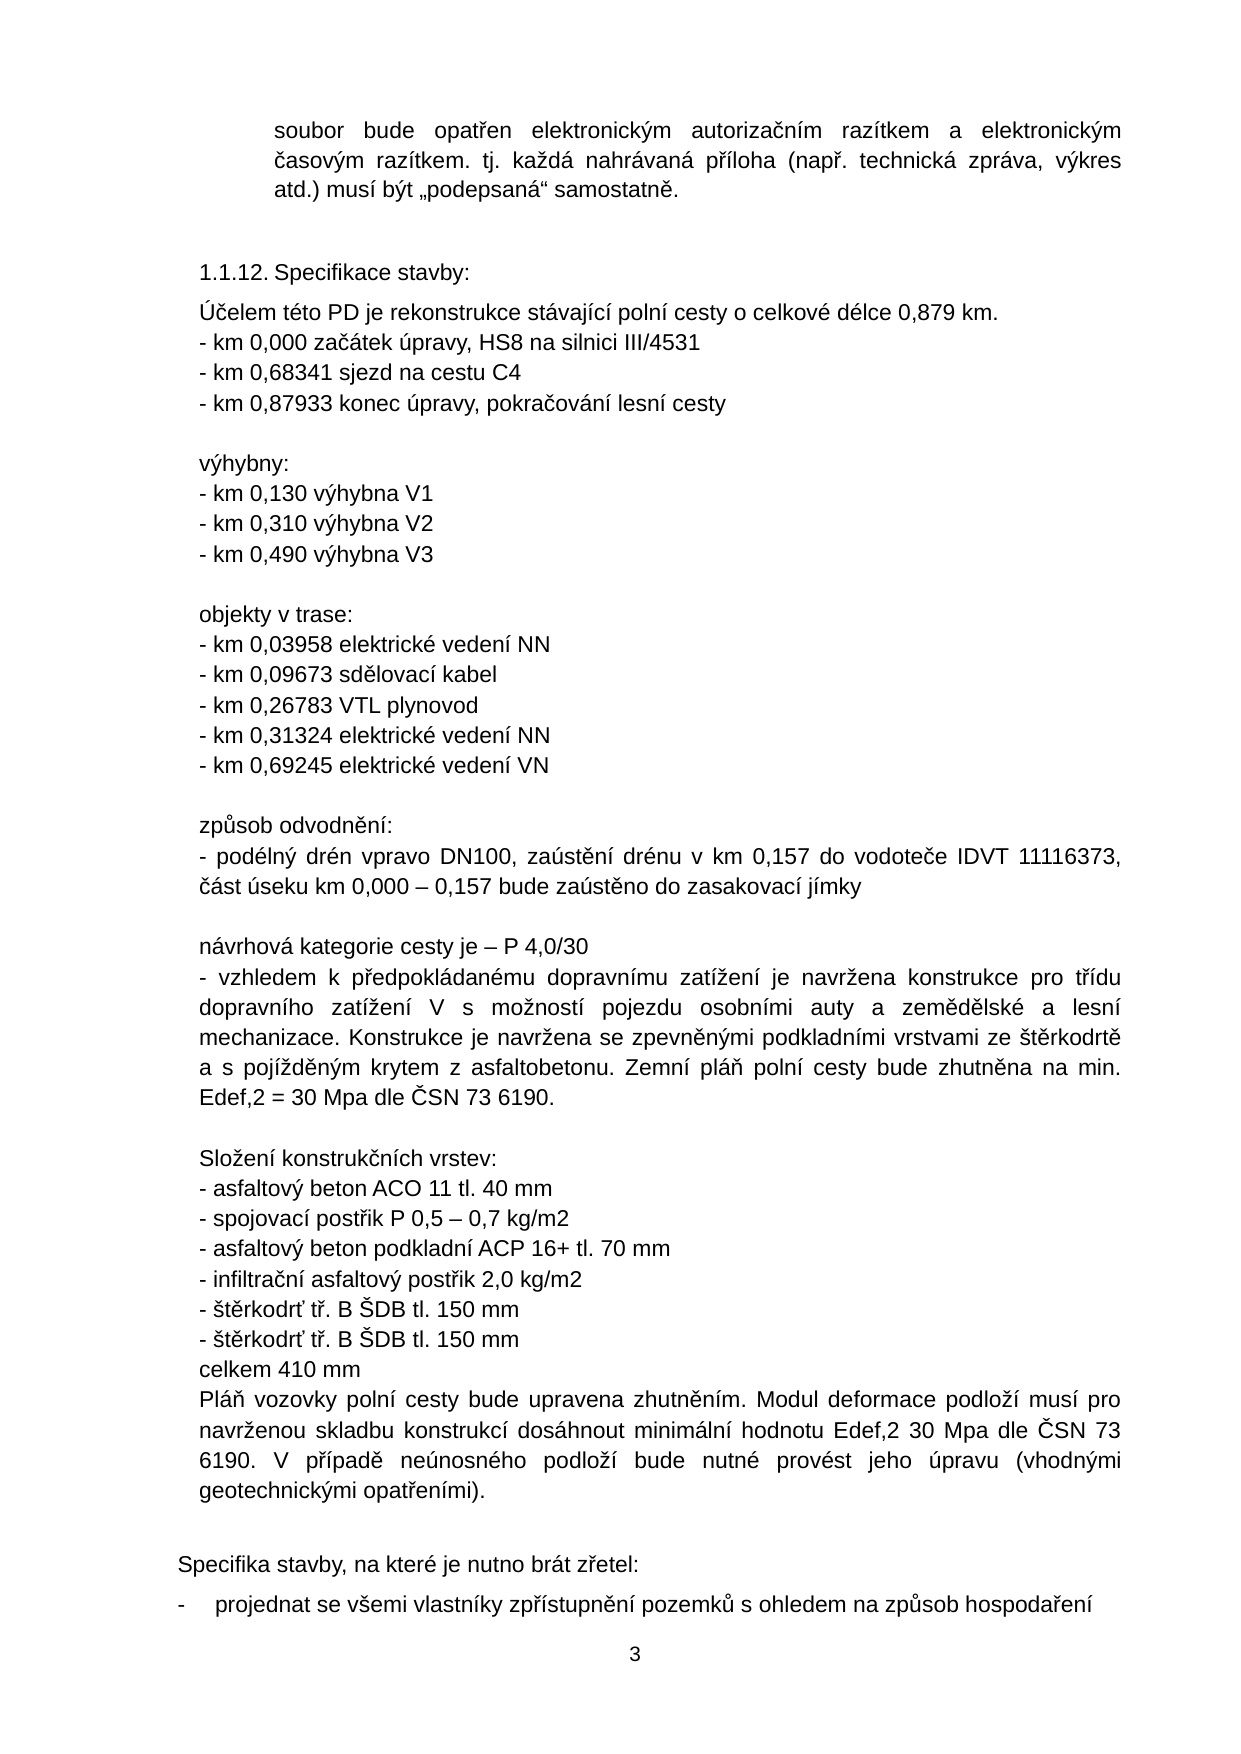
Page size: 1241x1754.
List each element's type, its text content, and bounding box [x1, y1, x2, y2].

text - štěrkodrť tř. B ŠDB tl. 150 mm [148, 1326, 1122, 1352]
text způsob odvodnění: [148, 812, 1122, 839]
text - infiltrační asfaltový postřik 2,0 kg/m2 [148, 1266, 1122, 1292]
text Složení konstrukčních vrstev: [148, 1145, 1122, 1171]
text - km 0,69245 elektrické vedení VN [148, 752, 1122, 778]
text - km 0,09673 sdělovací kabel [148, 661, 1122, 688]
text - km 0,26783 VTL plynovod [148, 692, 1122, 718]
text - štěrkodrť tř. B ŠDB tl. 150 mm [148, 1296, 1122, 1322]
list Specifikace stavby: [199, 257, 1122, 286]
text - km 0,68341 sjezd na cestu C4 [148, 359, 1122, 386]
list projednat se všemi vlastníky zpřístupnění pozemků s ohledem na způsob hospodaření [177, 1591, 1122, 1617]
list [199, 116, 1122, 203]
text výhybny: [148, 450, 1122, 476]
text - km 0,87933 konec úpravy, pokračování lesní cesty [148, 389, 1122, 416]
text - km 0,000 začátek úpravy, HS8 na silnici III/4531 [148, 329, 1122, 355]
text - vzhledem k předpokládanému dopravnímu zatížení je navržena konstrukce pro třídu dopravního zatížení V s možností pojezdu osobními auty a zemědělské a lesní mechanizace. Konstrukce je navržena se zpevněnými podkladními vrstvami ze štěrkodrtě a s pojížděným krytem z asfaltobetonu. Zemní pláň polní cesty bude zhutněna na min. Edef,2 = 30 Mpa dle ČSN 73 6190. [199, 963, 1122, 1111]
text objekty v trase: [148, 601, 1122, 627]
text návrhová kategorie cesty je – P 4,0/30 [148, 933, 1122, 959]
text - km 0,310 výhybna V2 [148, 510, 1122, 537]
text - asfaltový beton ACO 11 tl. 40 mm [148, 1175, 1122, 1201]
text - km 0,490 výhybna V3 [148, 541, 1122, 567]
text Pláň vozovky polní cesty bude upravena zhutněním. Modul deformace podloží musí pro navrženou skladbu konstrukcí dosáhnout minimální hodnotu Edef,2 30 Mpa dle ČSN 73 6190. V případě neúnosného podloží bude nutné provést jeho úpravu (vhodnými geotechnickými opatřeními). [199, 1386, 1122, 1503]
text - km 0,130 výhybna V1 [148, 480, 1122, 506]
text - km 0,31324 elektrické vedení NN [148, 722, 1122, 748]
text - asfaltový beton podkladní ACP 16+ tl. 70 mm [148, 1235, 1122, 1262]
text - km 0,03958 elektrické vedení NN [148, 631, 1122, 657]
text - podélný drén vpravo DN100, zaústění drénu v km 0,157 do vodoteče IDVT 11116373, část úseku km 0,000 – 0,157 bude zaústěno do zasakovací jímky [199, 843, 1122, 899]
text - spojovací postřik P 0,5 – 0,7 kg/m2 [148, 1205, 1122, 1231]
text celkem 410 mm [148, 1356, 1122, 1382]
text Specifika stavby, na které je nutno brát zřetel: [148, 1549, 1122, 1578]
text Účelem této PD je rekonstrukce stávající polní cesty o celkové délce 0,879 km. [148, 299, 1122, 325]
